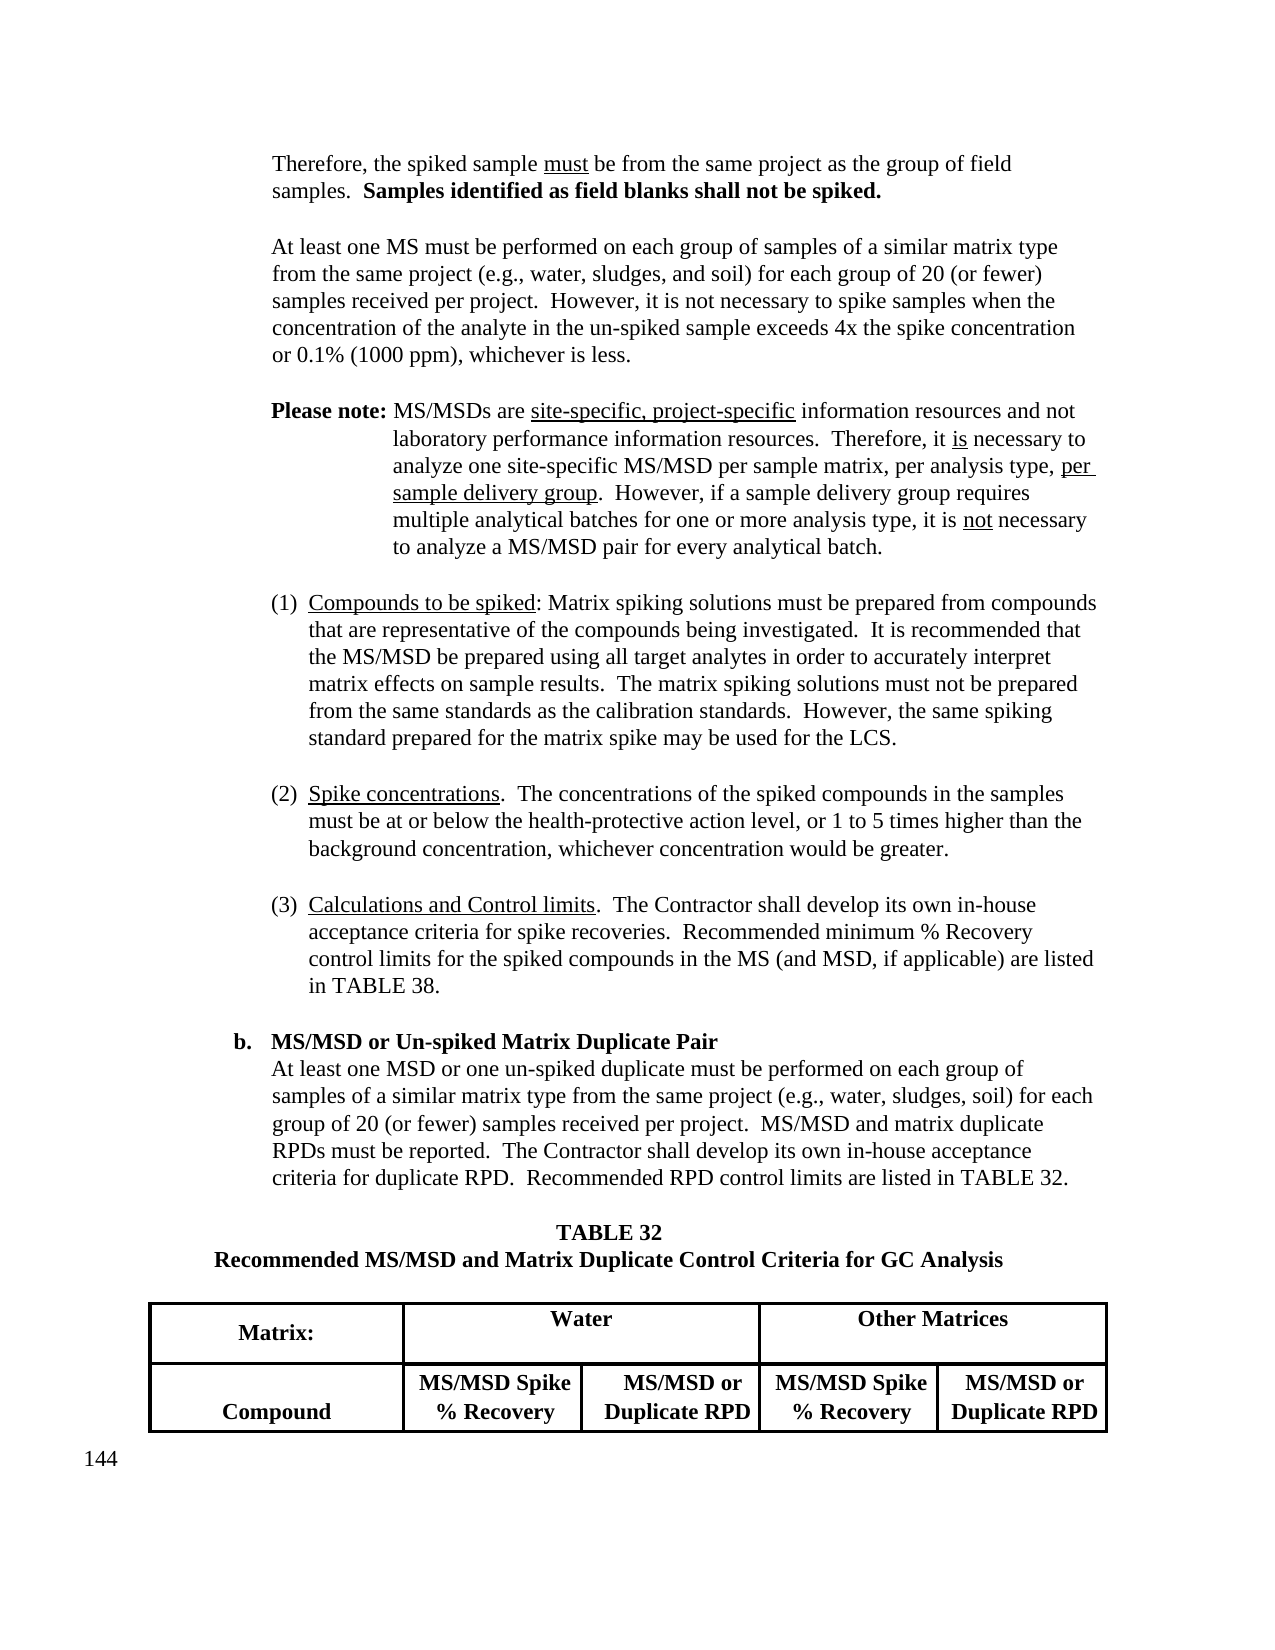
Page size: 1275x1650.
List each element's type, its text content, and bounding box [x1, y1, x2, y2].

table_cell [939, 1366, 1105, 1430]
subtitle Recommended MS/MSD and Matrix Duplicate Control Criteria for GC Analysis [189, 1246, 1029, 1272]
list Calculations and Control limits. The Contractor shall develop its own in-house acceptance criteria for spike recoveries. Recommended minimum % Recovery control limits for the spiked compounds in the MS (and MSD, if applicable) are listed in TABLE 38. [271, 891, 1098, 998]
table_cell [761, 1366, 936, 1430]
list Spike concentrations. The concentrations of the spiked compounds in the samples must be at or below the health-protective action level, or 1 to 5 times higher than the background concentration, whichever concentration would be greater. [271, 780, 1098, 861]
list MS/MSD or Un-spiked Matrix Duplicate Pair [233, 1028, 1098, 1054]
subtitle TABLE 32 [189, 1219, 1029, 1245]
text At least one MS must be performed on each group of samples of a similar matrix type from the same project (e.g., water, sludges, and soil) for each group of 20 (or fewer) samples received per project. However, it is not necessary to spike samples when the concentration of the analyte in the un-spiked sample exceeds 4x the spike concentration or 0.1% (1000 ppm), whichever is less. [271, 233, 1098, 368]
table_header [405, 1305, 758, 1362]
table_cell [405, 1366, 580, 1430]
text Please note: MS/MSDs are site-specific, project-specific information resources and not laboratory performance information resources. Therefore, it is necessary to analyze one site-specific MS/MSD per sample matrix, per analysis type, per sample delivery group. However, if a sample delivery group requires multiple analytical batches for one or more analysis type, it is not necessary to analyze a MS/MSD pair for every analytical batch. [271, 397, 1098, 559]
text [271, 150, 1089, 203]
text At least one MSD or one un-spiked duplicate must be performed on each group of samples of a similar matrix type from the same project (e.g., water, sludges, soil) for each group of 20 (or fewer) samples received per project. MS/MSD and matrix duplicate RPDs must be reported. The Contractor shall develop its own in-house acceptance criteria for duplicate RPD. Recommended RPD control limits are listed in TABLE 32. [271, 1056, 1098, 1190]
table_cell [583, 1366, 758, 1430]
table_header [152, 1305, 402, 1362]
list Compounds to be spiked: Matrix spiking solutions must be prepared from compounds that are representative of the compounds being investigated. It is recommended that the MS/MSD be prepared using all target analytes in order to accurately interpret matrix effects on sample results. The matrix spiking solutions must not be prepared from the same standards as the calibration standards. However, the same spiking standard prepared for the matrix spike may be used for the LCS. [271, 589, 1098, 751]
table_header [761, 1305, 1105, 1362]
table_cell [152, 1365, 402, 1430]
